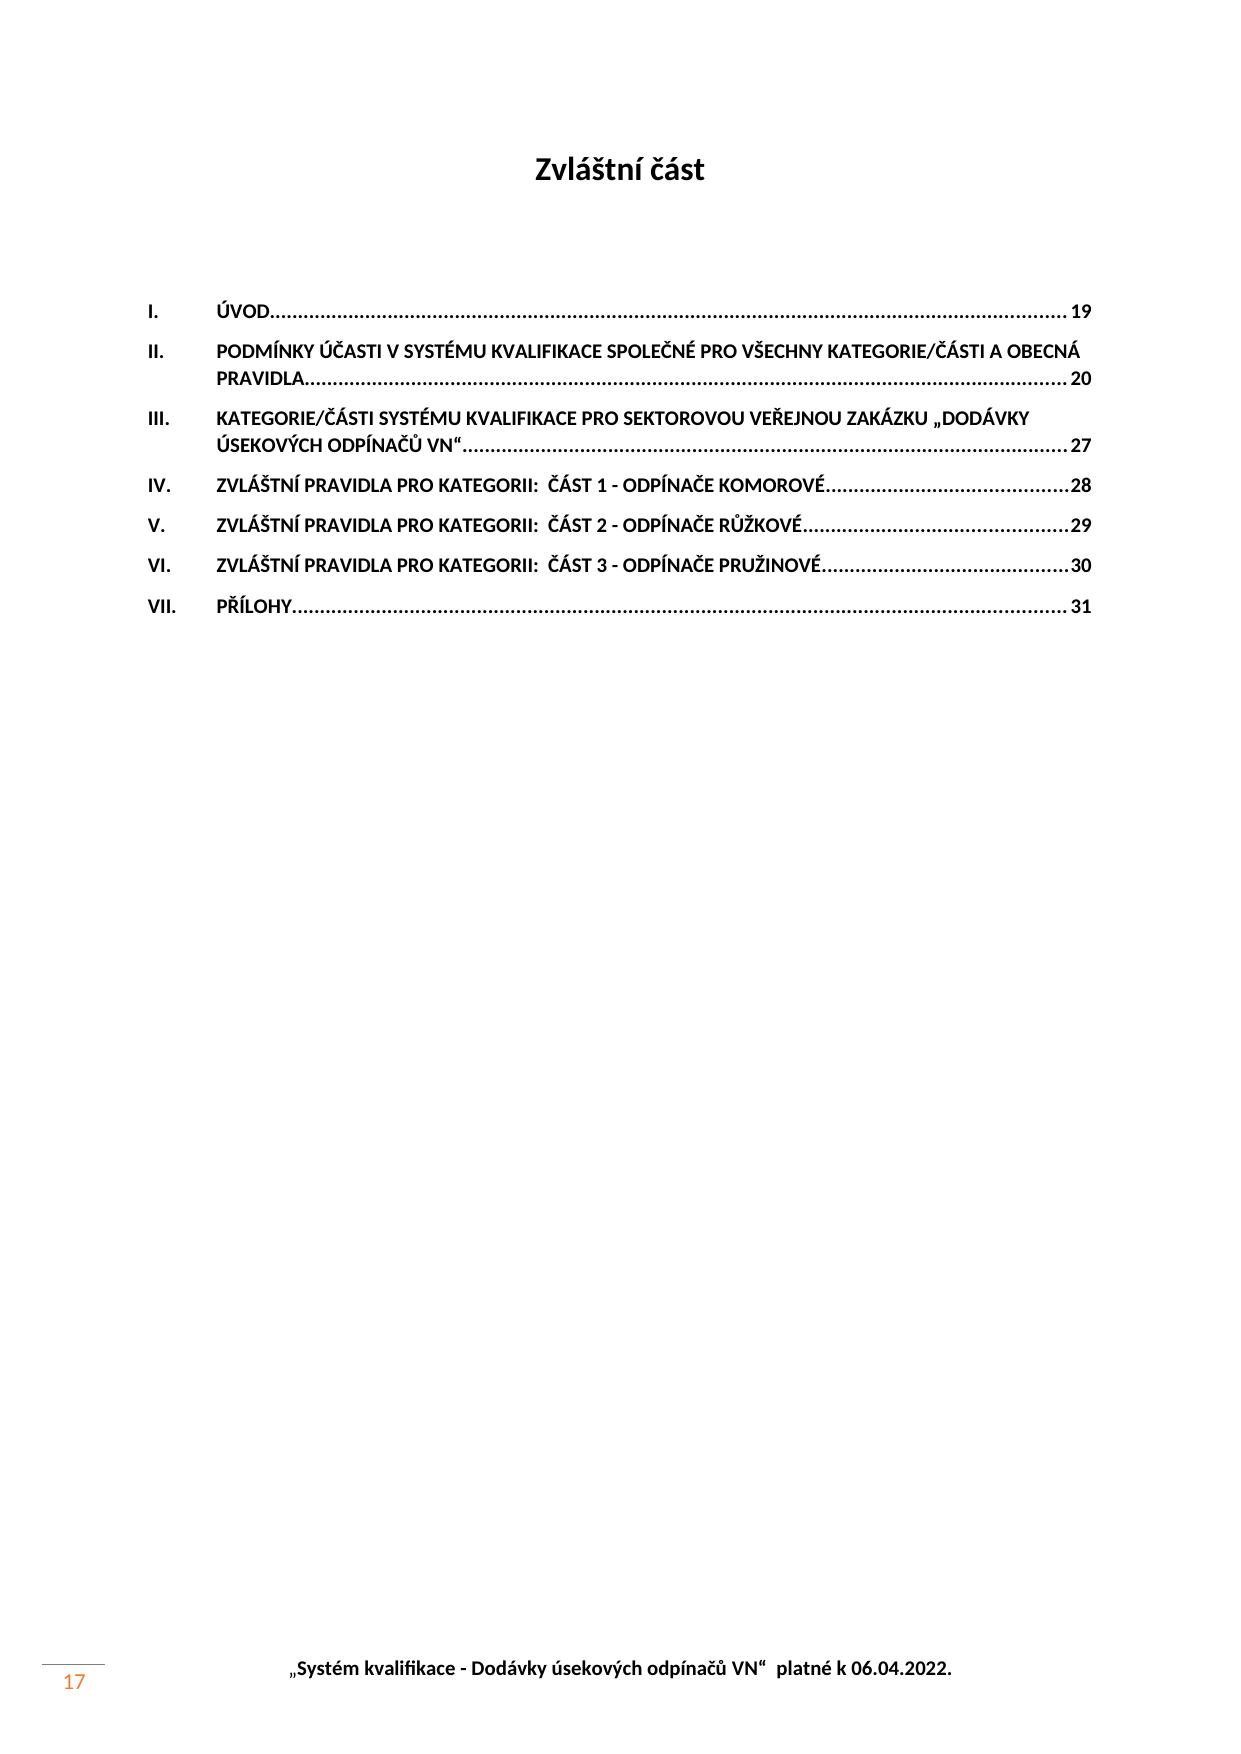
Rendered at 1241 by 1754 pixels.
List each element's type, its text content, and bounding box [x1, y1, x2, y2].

text Zvláštní část [148, 148, 1093, 188]
text II. Podmínky účasti v Systému kvalifikace společné pro všechny kategorie/části a obecná pravidla 20 [148, 338, 1093, 391]
text III. Kategorie/Části Systému kvalifikace pro Sektorovou veřejnou zakázku „Dodávky úsekových odpínačů VN“ 27 [148, 405, 1093, 458]
text V. Zvláštní pravidla pro kategorii: Část 2 - Odpínače růžkové 29 [148, 513, 1093, 538]
text VI. Zvláštní pravidla pro kategorii: Část 3 - Odpínače pružinové 30 [148, 553, 1093, 578]
text I. Úvod 19 [148, 298, 1093, 323]
text VII. Přílohy 31 [148, 593, 1093, 618]
text IV. Zvláštní pravidla pro kategorii: Část 1 - Odpínače komorové 28 [148, 472, 1093, 498]
